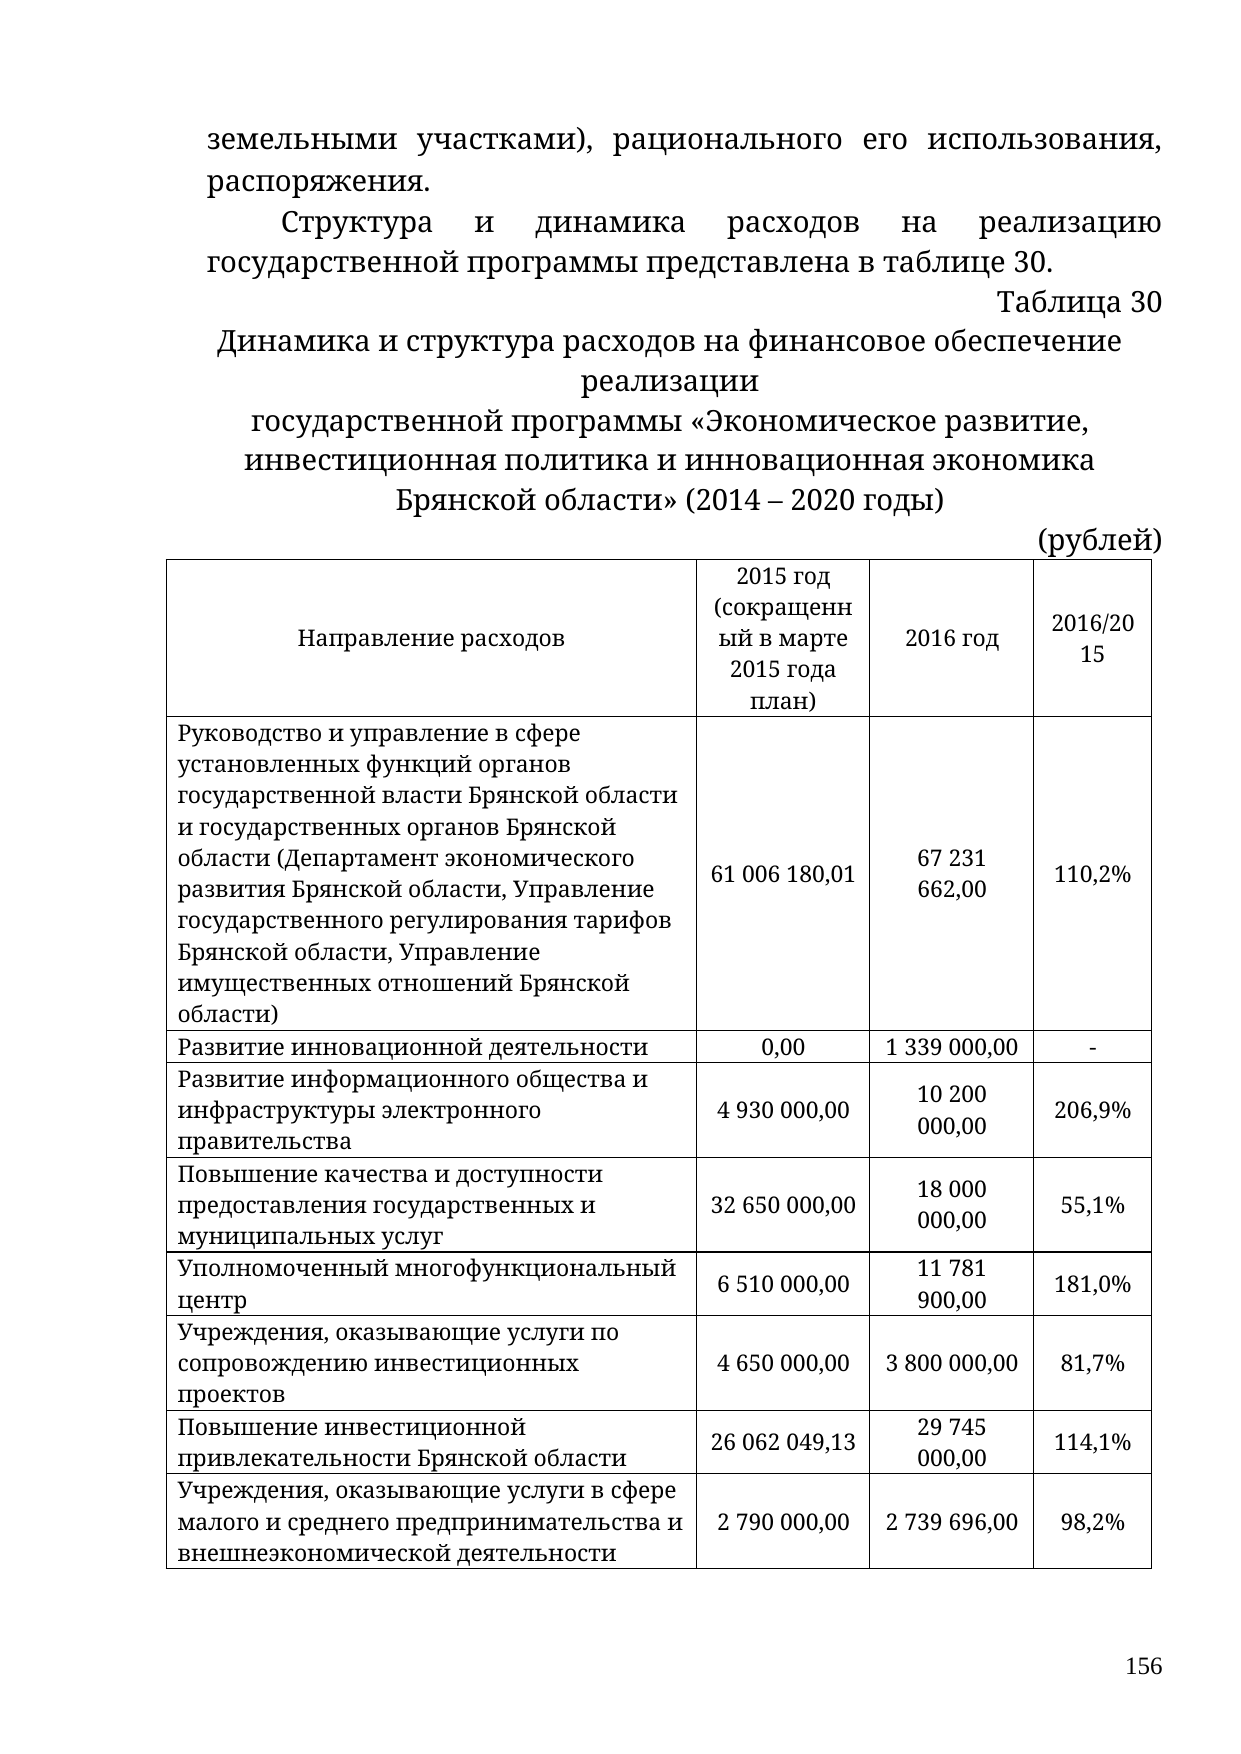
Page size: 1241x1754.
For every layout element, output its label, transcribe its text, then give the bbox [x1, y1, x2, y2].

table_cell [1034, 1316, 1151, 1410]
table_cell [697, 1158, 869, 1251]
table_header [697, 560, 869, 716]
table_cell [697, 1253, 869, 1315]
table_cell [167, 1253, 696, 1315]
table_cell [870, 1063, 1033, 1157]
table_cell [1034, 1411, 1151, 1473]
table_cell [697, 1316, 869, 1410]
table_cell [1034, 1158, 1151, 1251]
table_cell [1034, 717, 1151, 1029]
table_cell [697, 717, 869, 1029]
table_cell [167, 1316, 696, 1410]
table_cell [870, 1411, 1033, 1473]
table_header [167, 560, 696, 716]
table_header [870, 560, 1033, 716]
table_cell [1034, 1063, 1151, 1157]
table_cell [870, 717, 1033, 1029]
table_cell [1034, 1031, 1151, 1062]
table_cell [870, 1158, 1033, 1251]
subtitle (рублей) [177, 519, 1162, 559]
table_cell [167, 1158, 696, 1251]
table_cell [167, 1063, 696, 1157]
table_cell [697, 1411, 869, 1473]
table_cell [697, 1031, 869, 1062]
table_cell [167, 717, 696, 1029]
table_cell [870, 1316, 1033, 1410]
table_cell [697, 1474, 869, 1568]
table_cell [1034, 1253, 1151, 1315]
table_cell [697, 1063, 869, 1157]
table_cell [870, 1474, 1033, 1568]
text Таблица 30 [207, 281, 1162, 321]
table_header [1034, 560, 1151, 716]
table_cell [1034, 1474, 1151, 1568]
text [207, 118, 1162, 199]
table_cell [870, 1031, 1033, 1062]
text Динамика и структура расходов на финансовое обеспечение реализации государственной программы «Экономическое развитие, инвестиционная политика и инновационная экономика Брянской области» (2014 – 2020 годы) [177, 321, 1162, 519]
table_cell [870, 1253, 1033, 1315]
text Структура и динамика расходов на реализацию государственной программы представлена в таблице 30. [207, 201, 1162, 281]
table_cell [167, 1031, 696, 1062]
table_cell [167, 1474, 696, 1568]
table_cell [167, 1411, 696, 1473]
